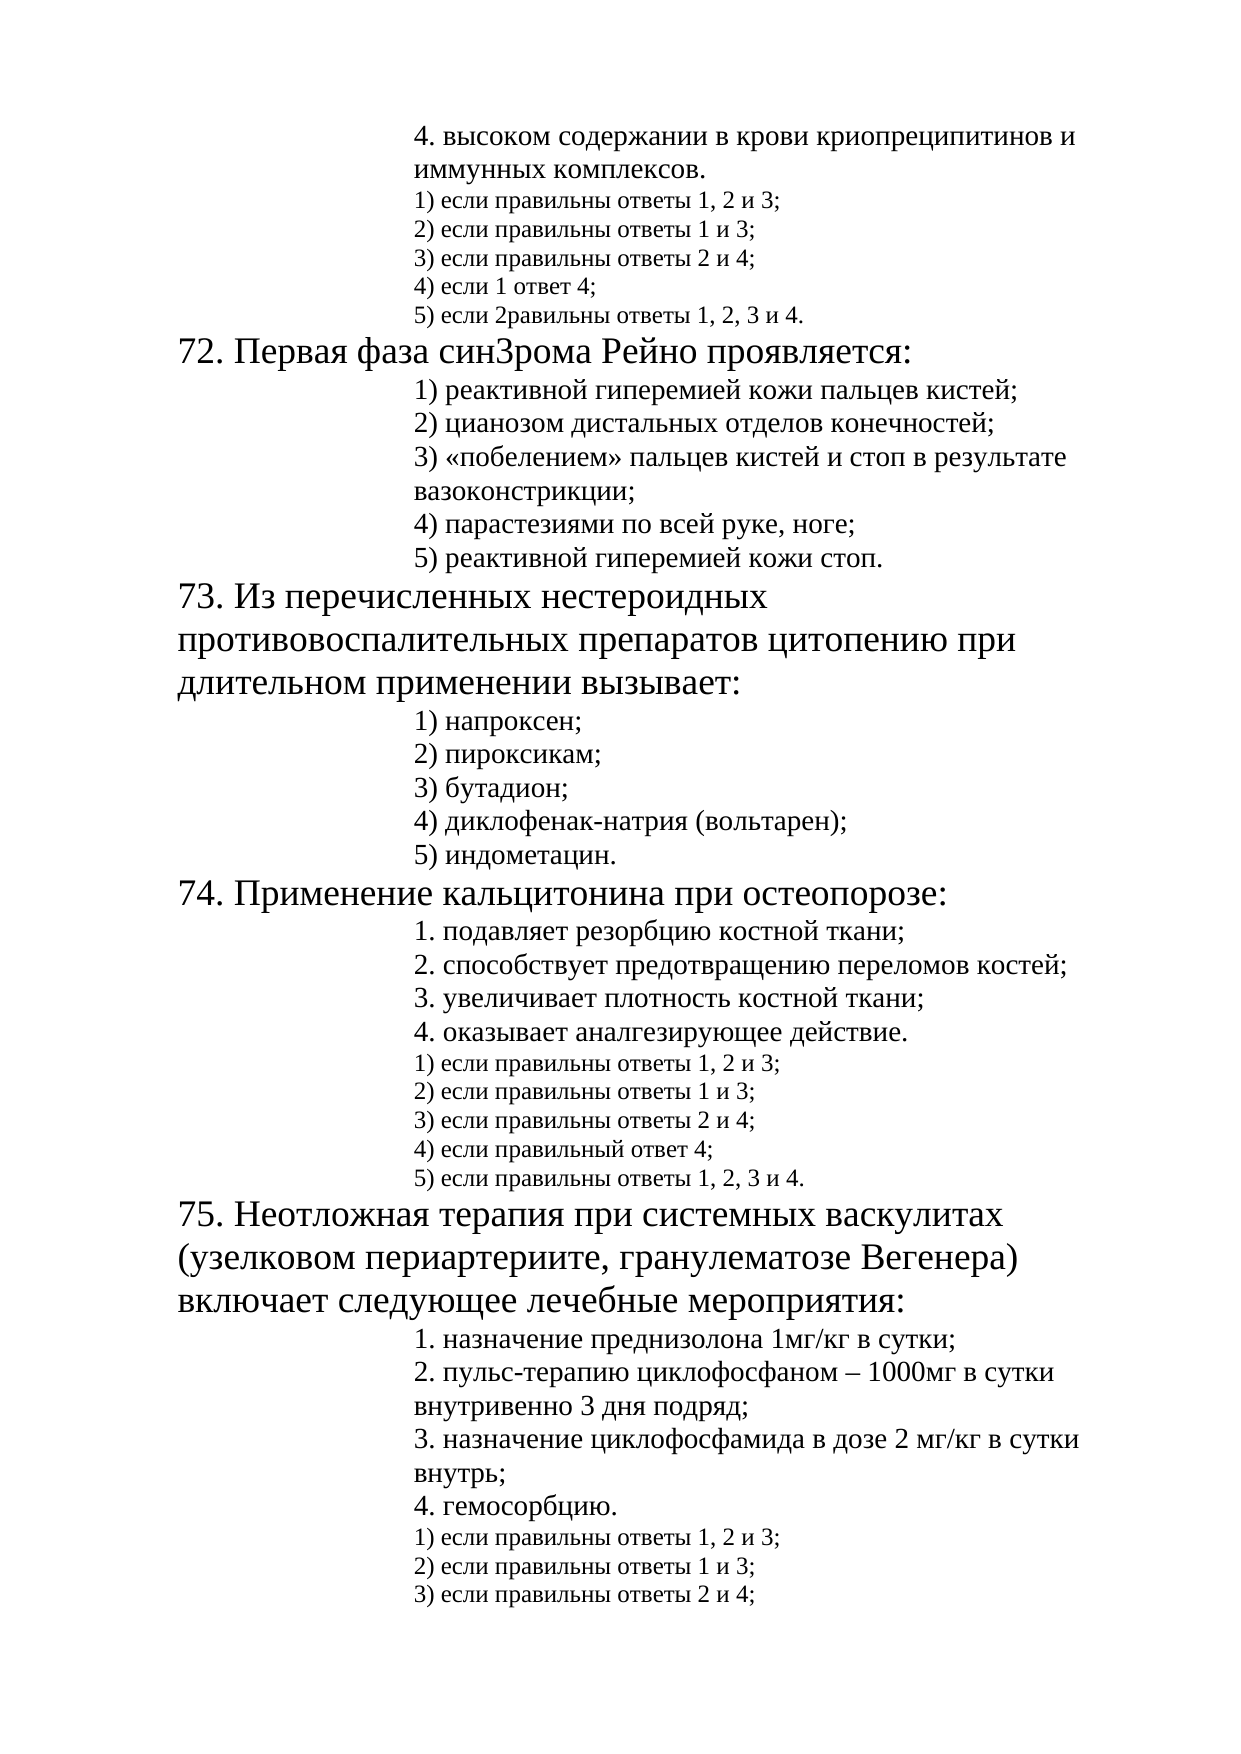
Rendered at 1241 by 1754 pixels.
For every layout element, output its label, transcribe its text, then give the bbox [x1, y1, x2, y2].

text 2. пульс-терапию циклофосфаном – 1000мг в сутки внутривенно 3 дня подряд; [413, 1354, 1152, 1421]
text 3. увеличивает плотность костной ткани; [413, 981, 1152, 1014]
text 3) «побелением» пальцев кистей и стоп в результате вазоконстрикции; [413, 439, 1152, 506]
text 2) пироксикам; [413, 736, 1152, 770]
text 74. Применение кальцитонина при остеопорозе: [177, 870, 1152, 913]
text 2) если правильны ответы 1 и 3; [413, 1551, 1152, 1579]
text 3) если правильны ответы 2 и 4; [413, 1579, 1152, 1608]
text 2) если правильны ответы 1 и 3; [413, 1076, 1152, 1105]
text 4) диклофенак-натрия (вольтарен); [413, 803, 1152, 837]
text 3. назначение циклофосфамида в дозе 2 мг/кг в сутки внутрь; [413, 1421, 1152, 1488]
text 75. Неотложная терапия при системных васкулитах (узелковом периартериите, гранулематозе Вегенера) включает следующее лечебные мероприятия: [177, 1191, 1152, 1321]
text 4) если правильный ответ 4; [413, 1134, 1152, 1163]
text 1) если правильны ответы 1, 2 и 3; [413, 1048, 1152, 1076]
text 2. способствует предотвращению переломов костей; [413, 947, 1152, 981]
text 1) если правильны ответы 1, 2 и 3; [413, 185, 1152, 214]
text 4) парастезиями по всей руке, ноге; [413, 506, 1152, 540]
text 72. Первая фаза син3рома Рейно проявляется: [177, 329, 1152, 372]
text 5) если правильны ответы 1, 2, 3 и 4. [413, 1163, 1152, 1191]
text 5) если 2равильны ответы 1, 2, 3 и 4. [413, 300, 1152, 329]
text 2) цианозом дистальных отделов конечностей; [413, 406, 1152, 439]
text 1. назначение преднизолона 1мг/кг в сутки; [413, 1321, 1152, 1354]
text 1) напроксен; [413, 703, 1152, 736]
text 73. Из перечисленных нестероидных противовоспалительных препаратов цитопению при длительном применении вызывает: [177, 573, 1152, 703]
text 5) индометацин. [413, 837, 1152, 870]
text 5) реактивной гиперемией кожи стоп. [413, 540, 1152, 573]
text 3) если правильны ответы 2 и 4; [413, 1105, 1152, 1134]
text 3) бутадион; [413, 770, 1152, 803]
text 1. подавляет резорбцию костной ткани; [413, 913, 1152, 947]
text 3) если правильны ответы 2 и 4; [413, 243, 1152, 271]
text 1) реактивной гиперемией кожи пальцев кистей; [413, 372, 1152, 406]
text 4. оказывает аналгезирующее действие. [413, 1014, 1152, 1048]
text 1) если правильны ответы 1, 2 и 3; [413, 1522, 1152, 1551]
text 4) если 1 ответ 4; [413, 271, 1152, 300]
text 4. гемосорбцию. [413, 1488, 1152, 1522]
text 4. высоком содержании в крови криопреципитинов и иммунных комплексов. [413, 118, 1152, 185]
text 2) если правильны ответы 1 и 3; [413, 214, 1152, 243]
